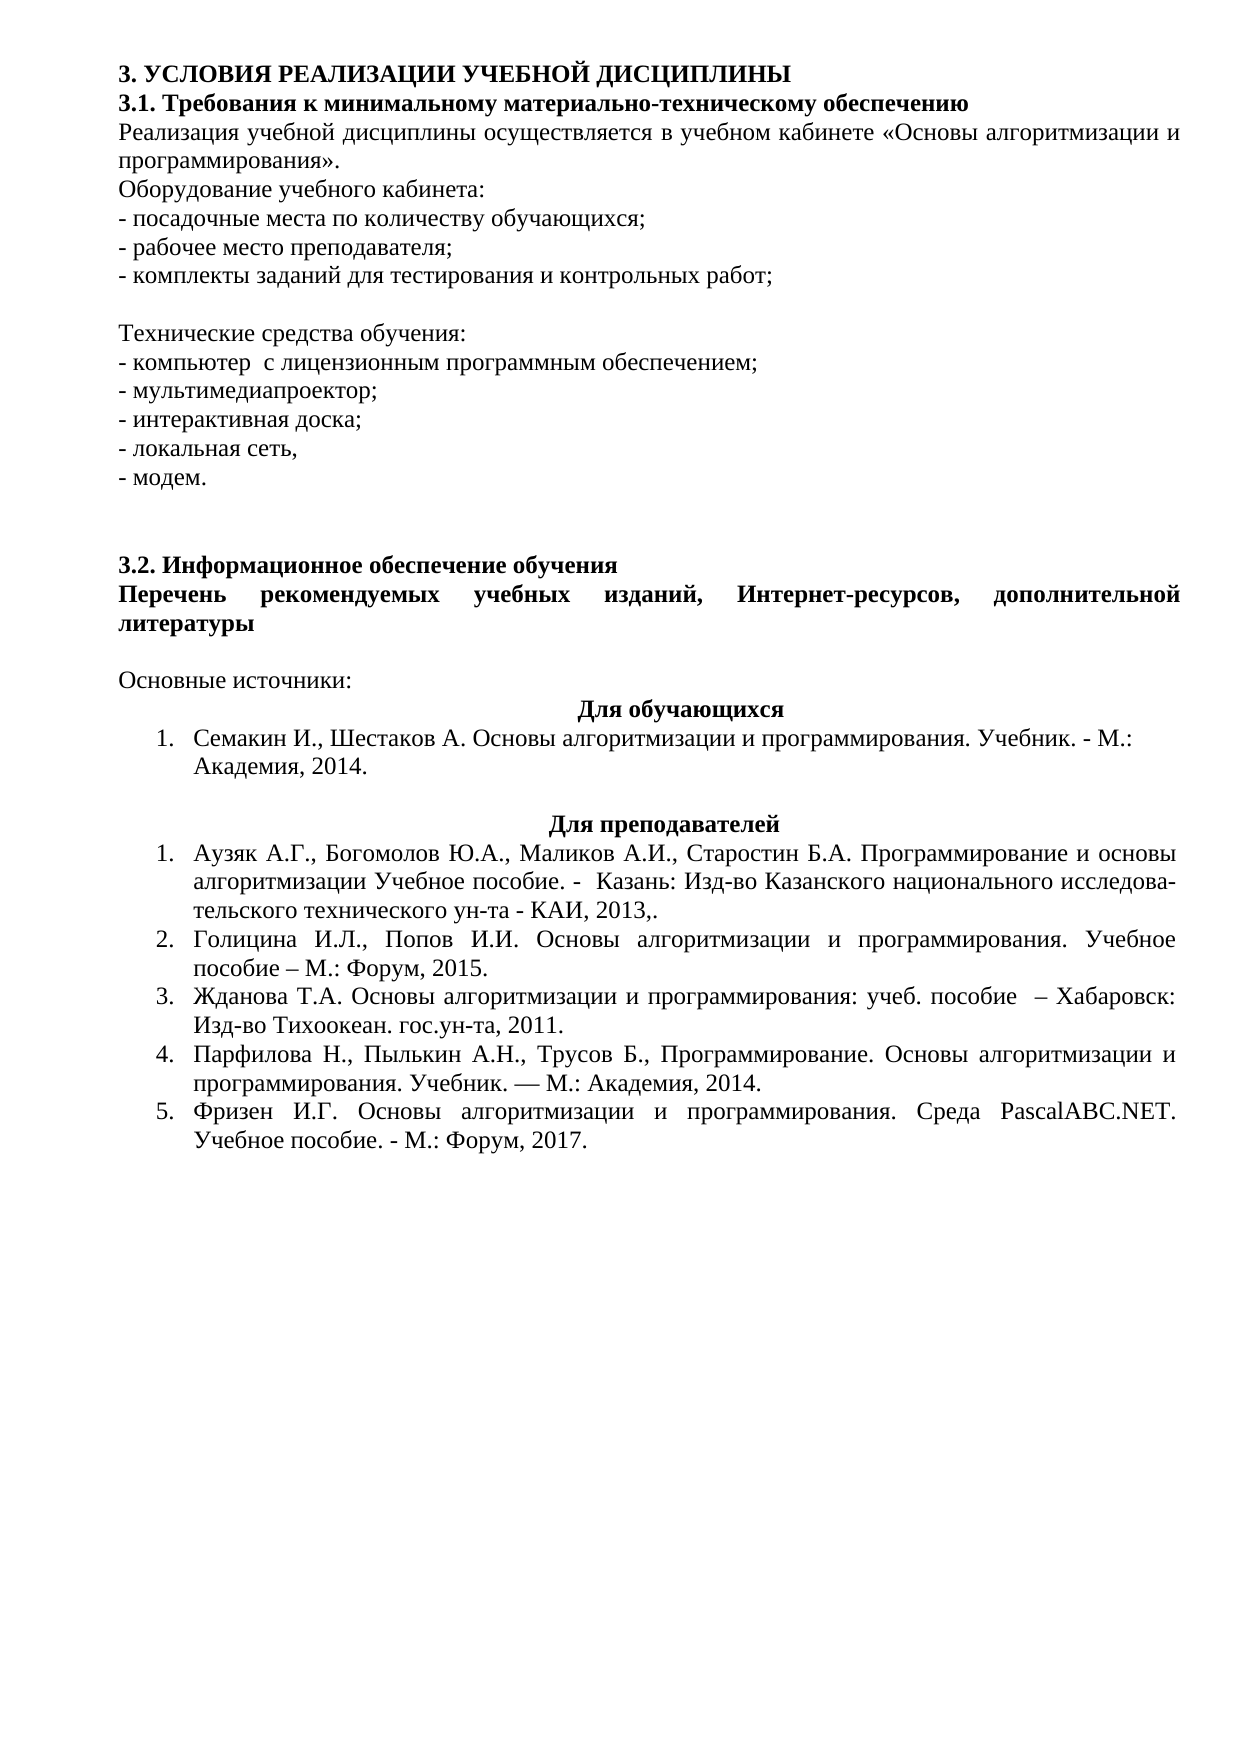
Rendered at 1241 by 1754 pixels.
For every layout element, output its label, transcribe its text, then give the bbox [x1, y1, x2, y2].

text - мультимедиапроектор; [118, 375, 1181, 404]
text Оборудование учебного кабинета: [118, 174, 1181, 203]
list Семакин И., Шестаков А. Основы алгоритмизации и программирования. Учебник. - М.: Академия, 2014. [156, 723, 1181, 780]
list Парфилова Н., Пылькин А.Н., Трусов Б., Программирование. Основы алгоритмизации и программирования. Учебник. — М.: Академия, 2014. [156, 1039, 1177, 1096]
text Для обучающихся [118, 694, 1181, 723]
text Основные источники: [118, 665, 1181, 694]
text - интерактивная доска; [118, 404, 1181, 433]
text - модем. [118, 462, 1181, 490]
text 3.1. Требования к минимальному материально-техническому обеспечению [118, 88, 1181, 117]
list Жданова Т.А. Основы алгоритмизации и программирования: учеб. пособие – Хабаровск: Изд-во Тихоокеан. гос.ун-та, 2011. [156, 981, 1177, 1039]
text Для преподавателей [148, 809, 1181, 838]
text - локальная сеть, [118, 433, 1181, 462]
list Аузяк А.Г., Богомолов Ю.А., Маликов А.И., Старостин Б.А. Программирование и основы алгоритмизации Учебное пособие. - Казань: Изд-во Казанского национального исследова- тельского технического ун-та - КАИ, 2013,. [156, 838, 1177, 924]
list Голицина И.Л., Попов И.И. Основы алгоритмизации и программирования. Учебное пособие – М.: Форум, 2015. [156, 924, 1177, 981]
text 3.2. Информационное обеспечение обучения [118, 550, 1181, 579]
list Фризен И.Г. Основы алгоритмизации и программирования. Среда PascalABC.NET. Учебное пособие. - М.: Форум, 2017. [156, 1096, 1177, 1154]
text - посадочные места по количеству обучающихся; [118, 203, 1181, 232]
text Перечень рекомендуемых учебных изданий, Интернет-ресурсов, дополнительной литературы [118, 579, 1181, 636]
text Реализация учебной дисциплины осуществляется в учебном кабинете «Основы алгоритмизации и программирования». [118, 117, 1181, 174]
text 3. условия реализации УЧЕБНОЙ дисциплины [118, 59, 1181, 88]
text - комплекты заданий для тестирования и контрольных работ; [118, 260, 1181, 289]
text - компьютер с лицензионным программным обеспечением; [118, 347, 1181, 375]
text Технические средства обучения: [118, 318, 1181, 347]
text - рабочее место преподавателя; [118, 232, 1181, 260]
